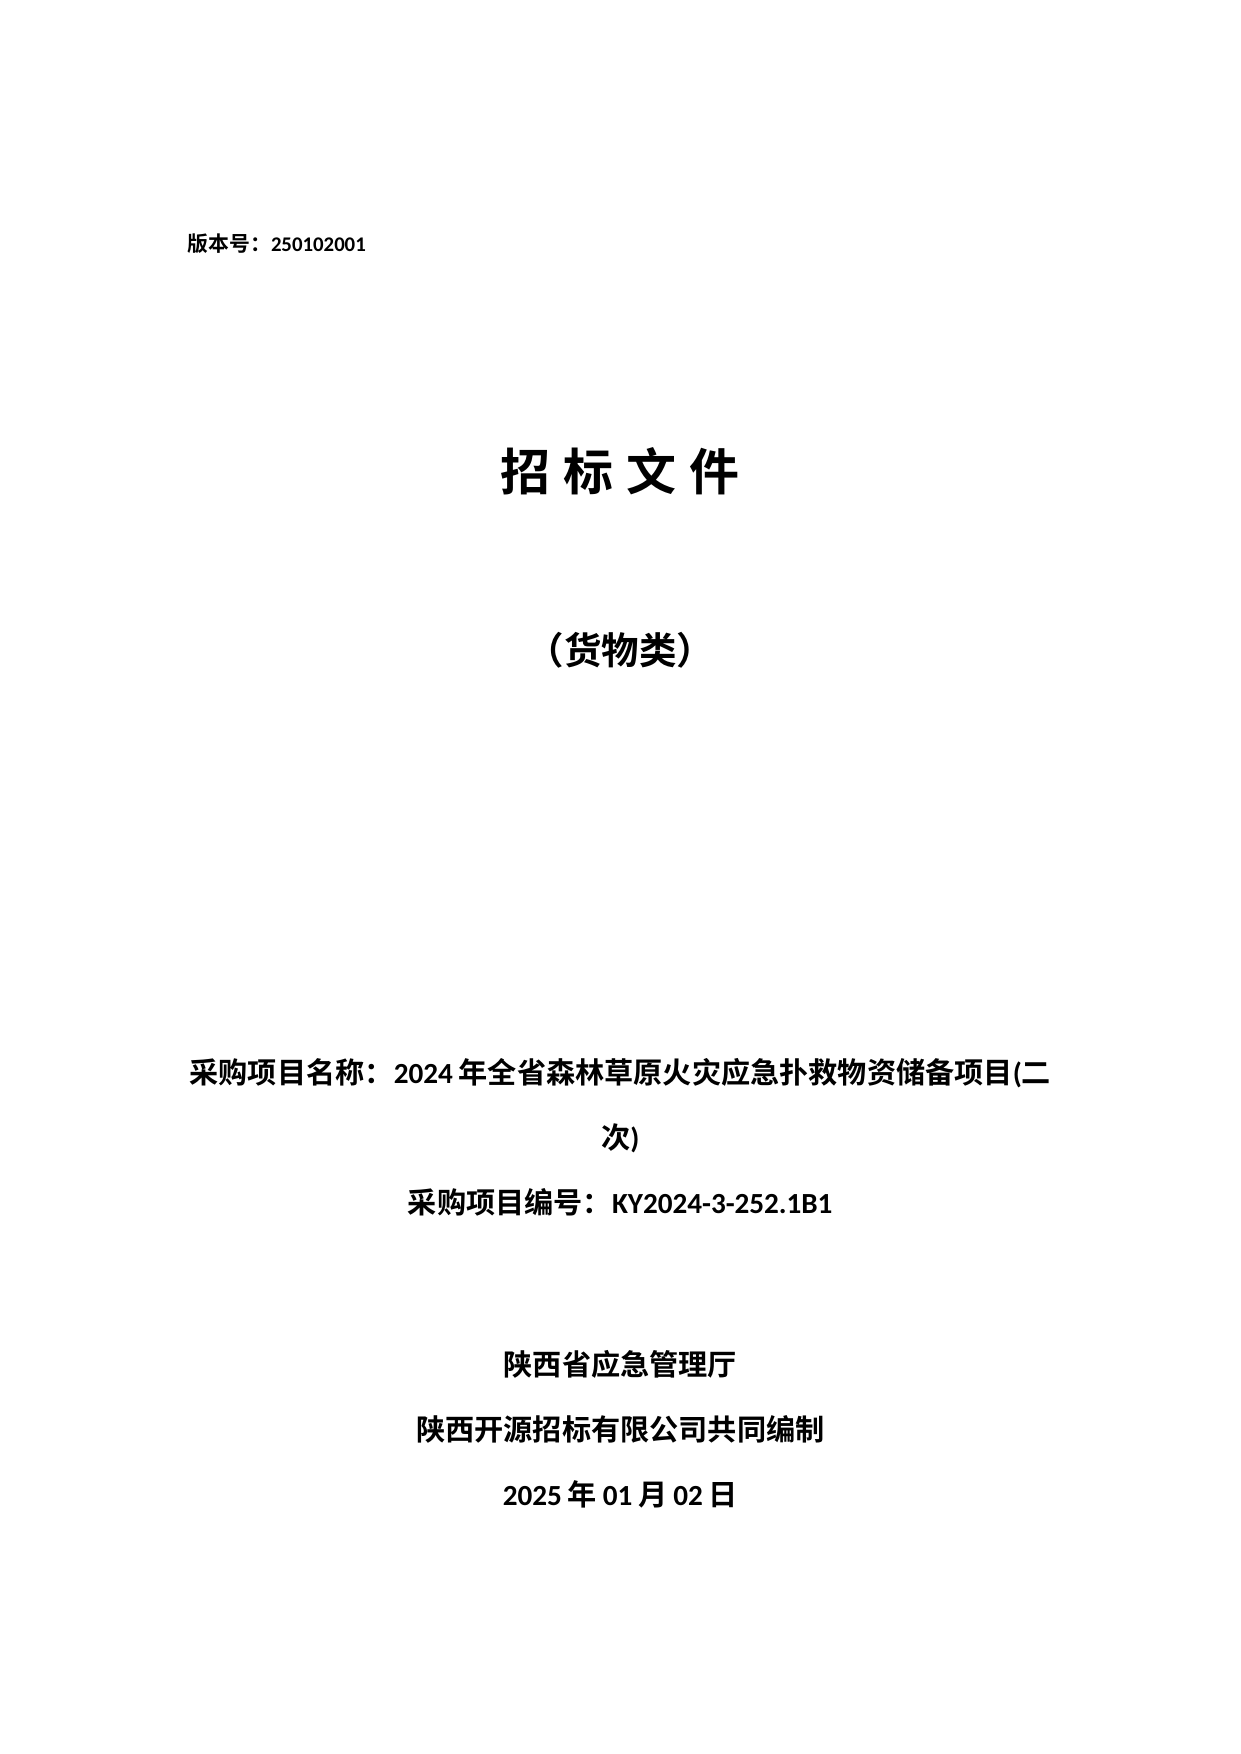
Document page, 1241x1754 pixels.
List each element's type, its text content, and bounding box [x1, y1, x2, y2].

text 陕西开源招标有限公司共同编制 [187, 1397, 1053, 1462]
text 版本号：250102001 [187, 227, 1053, 422]
text （货物类） [187, 617, 1053, 1039]
text 采购项目编号：KY2024-3-252.1B1 [187, 1169, 1053, 1332]
text 陕西省应急管理厅 [187, 1332, 1053, 1397]
text 招 标 文 件 [187, 422, 1053, 617]
text 采购项目名称：2024年全省森林草原火灾应急扑救物资储备项目(二次) [187, 1039, 1053, 1169]
text 2025年01月02日 [187, 1462, 1053, 1527]
